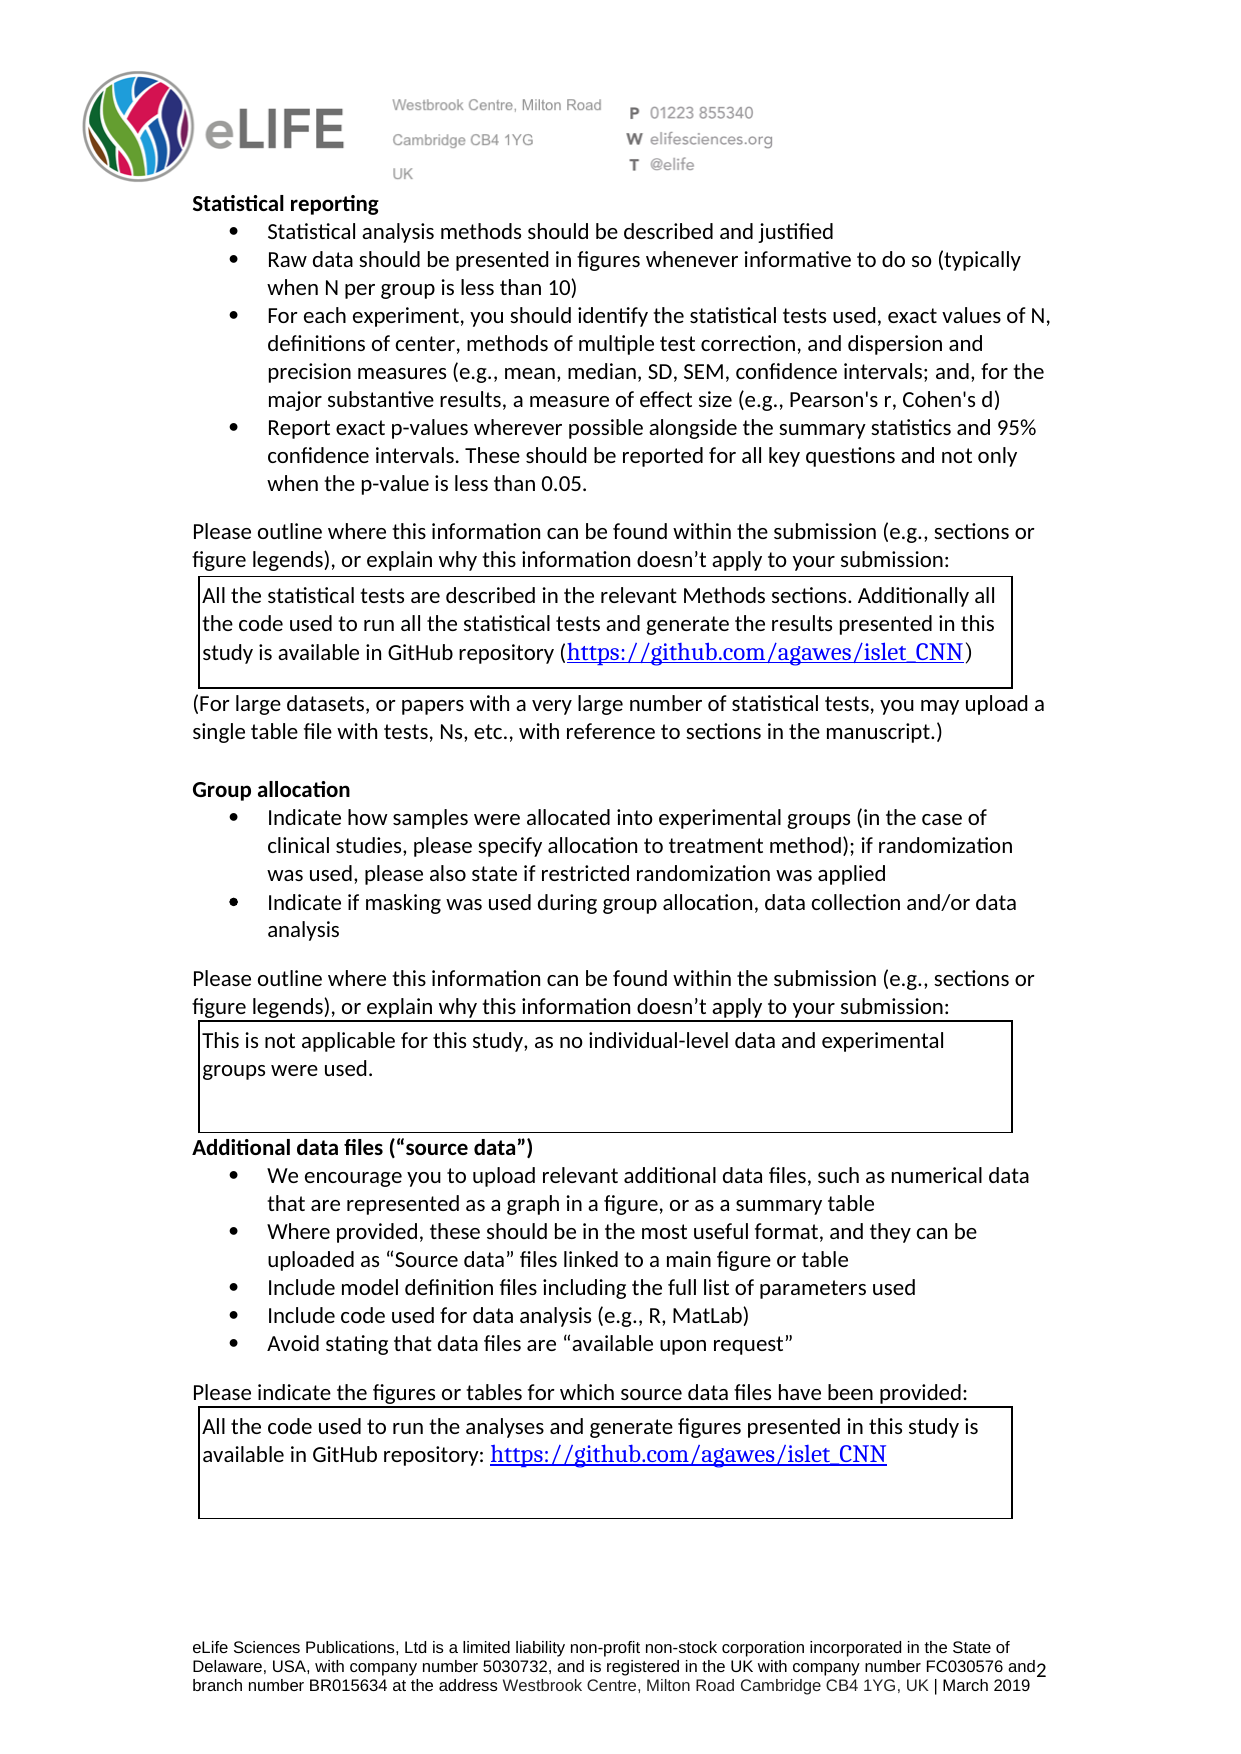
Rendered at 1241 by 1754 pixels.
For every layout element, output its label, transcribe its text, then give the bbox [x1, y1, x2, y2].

text (For large datasets, or papers with a very large number of statistical tests, you may upload a single table file with tests, Ns, etc., with reference to sections in the manuscript.) [192, 601, 1053, 745]
text Additional data files (“source data”) [192, 1051, 1053, 1161]
list Indicate if masking was used during group allocation, data collection and/or data analysis [229, 888, 1053, 944]
text All the statistical tests are described in the relevant Methods sections. Additionally all the code used to run all the statistical tests and generate the results presented in this study is available in GitHub repository (https://github.com/agawes/islet_CNN) [200, 579, 1011, 668]
list Avoid stating that data files are “available upon request” [229, 1329, 1053, 1358]
text Statistical reporting [192, 189, 1053, 217]
list Include code used for data analysis (e.g., R, MatLab) [229, 1302, 1053, 1329]
text All the code used to run the analyses and generate figures presented in this study is available in GitHub repository: https://github.com/agawes/islet_CNN [200, 1410, 1011, 1468]
picture [73, 59, 784, 189]
list Indicate how samples were allocated into experimental groups (in the case of clinical studies, please specify allocation to treatment method); if randomization was used, please also state if restricted randomization was applied [229, 803, 1053, 888]
text This is not applicable for this study, as no individual-level data and experimental groups were used. [200, 1024, 1011, 1084]
list For each experiment, you should identify the statistical tests used, exact values of N, definitions of center, methods of multiple test correction, and dispersion and precision measures (e.g., mean, median, SD, SEM, confidence intervals; and, for the major substantive results, a measure of effect size (e.g., Pearson's r, Cohen's d) [229, 301, 1053, 413]
list Include model definition files including the full list of parameters used [229, 1273, 1053, 1302]
list Raw data should be presented in figures whenever informative to do so (typically when N per group is less than 10) [229, 245, 1053, 301]
text Please indicate the figures or tables for which source data files have been provided: [192, 1378, 1053, 1406]
list Where provided, these should be in the most useful format, and they can be uploaded as “Source data” files linked to a main figure or table [229, 1217, 1053, 1273]
text Group allocation [192, 776, 1053, 803]
list We encourage you to upload relevant additional data files, such as numerical data that are represented as a graph in a figure, or as a summary table [229, 1161, 1053, 1217]
list Statistical analysis methods should be described and justified [229, 217, 1053, 245]
list Report exact p-values wherever possible alongside the summary statistics and 95% confidence intervals. These should be reported for all key questions and not only when the p-value is less than 0.05. [229, 413, 1053, 497]
